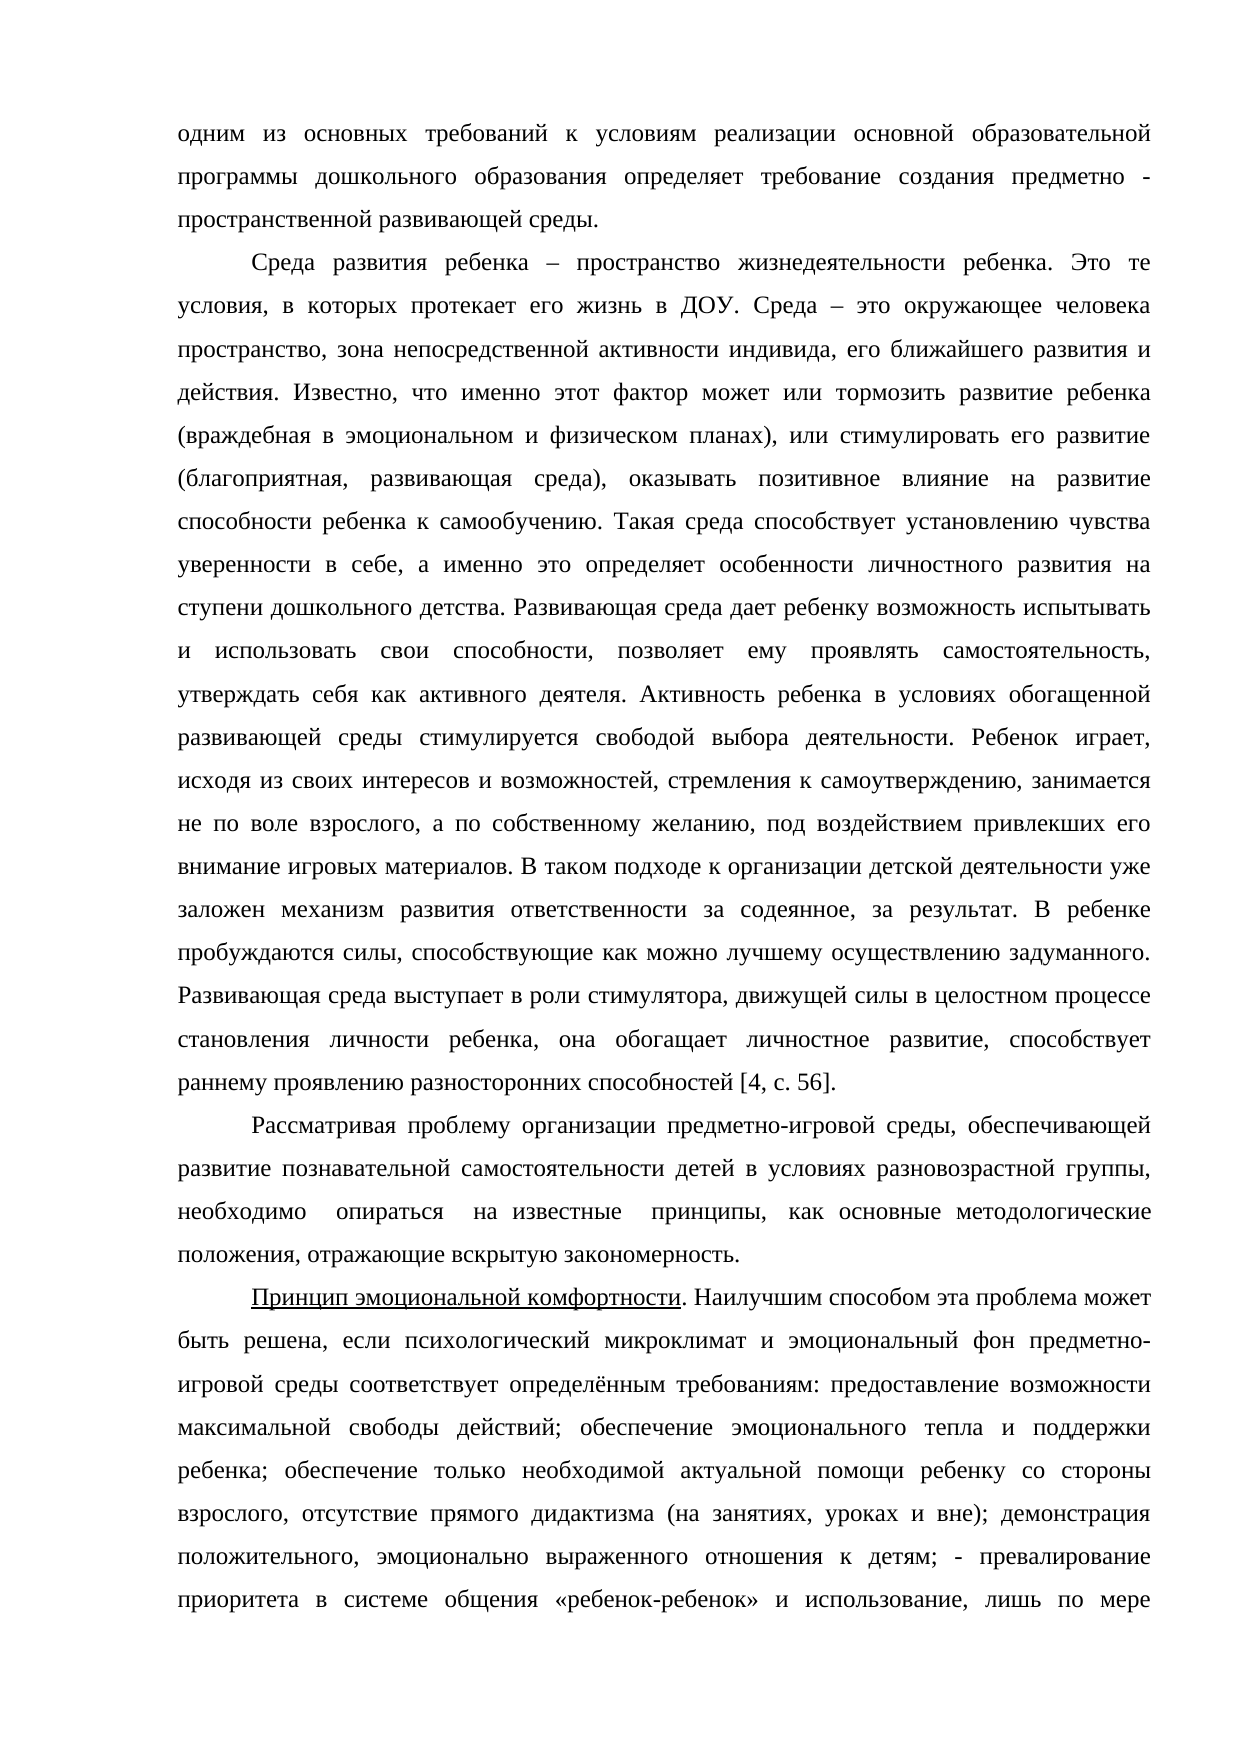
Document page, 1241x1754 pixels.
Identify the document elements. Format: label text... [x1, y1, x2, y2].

text Рассматривая проблему организации предметно-игровой среды, обеспечивающей развитие познавательной самостоятельности детей в условиях разновозрастной группы, необходимо опираться на известные принципы, как основные методологические положения, отражающие вскрытую закономерность. [177, 1110, 1152, 1268]
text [177, 118, 1152, 233]
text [177, 1282, 1152, 1613]
text Среда развития ребенка – пространство жизнедеятельности ребенка. Это те условия, в которых протекает его жизнь в ДОУ. Среда – это окружающее человека пространство, зона непосредственной активности индивида, его ближайшего развития и действия. Известно, что именно этот фактор может или тормозить развитие ребенка (враждебная в эмоциональном и физическом планах), или стимулировать его развитие (благоприятная, развивающая среда), оказывать позитивное влияние на развитие способности ребенка к самообучению. Такая среда способствует установлению чувства уверенности в себе, а именно это определяет особенности личностного развития на ступени дошкольного детства. Развивающая среда дает ребенку возможность испытывать и использовать свои способности, позволяет ему проявлять самостоятельность, утверждать себя как активного деятеля. Активность ребенка в условиях обогащенной развивающей среды стимулируется свободой выбора деятельности. Ребенок играет, исходя из своих интересов и возможностей, стремления к самоутверждению, занимается не по воле взрослого, а по собственному желанию, под воздействием привлекших его внимание игровых материалов. В таком подходе к организации детской деятельности уже заложен механизм развития ответственности за содеянное, за результат. В ребенке пробуждаются силы, способствующие как можно лучшему осуществлению задуманного. Развивающая среда выступает в роли стимулятора, движущей силы в целостном процессе становления личности ребенка, она обогащает личностное развитие, способствует раннему проявлению разносторонних способностей [4, c. 56]. [177, 247, 1152, 1096]
